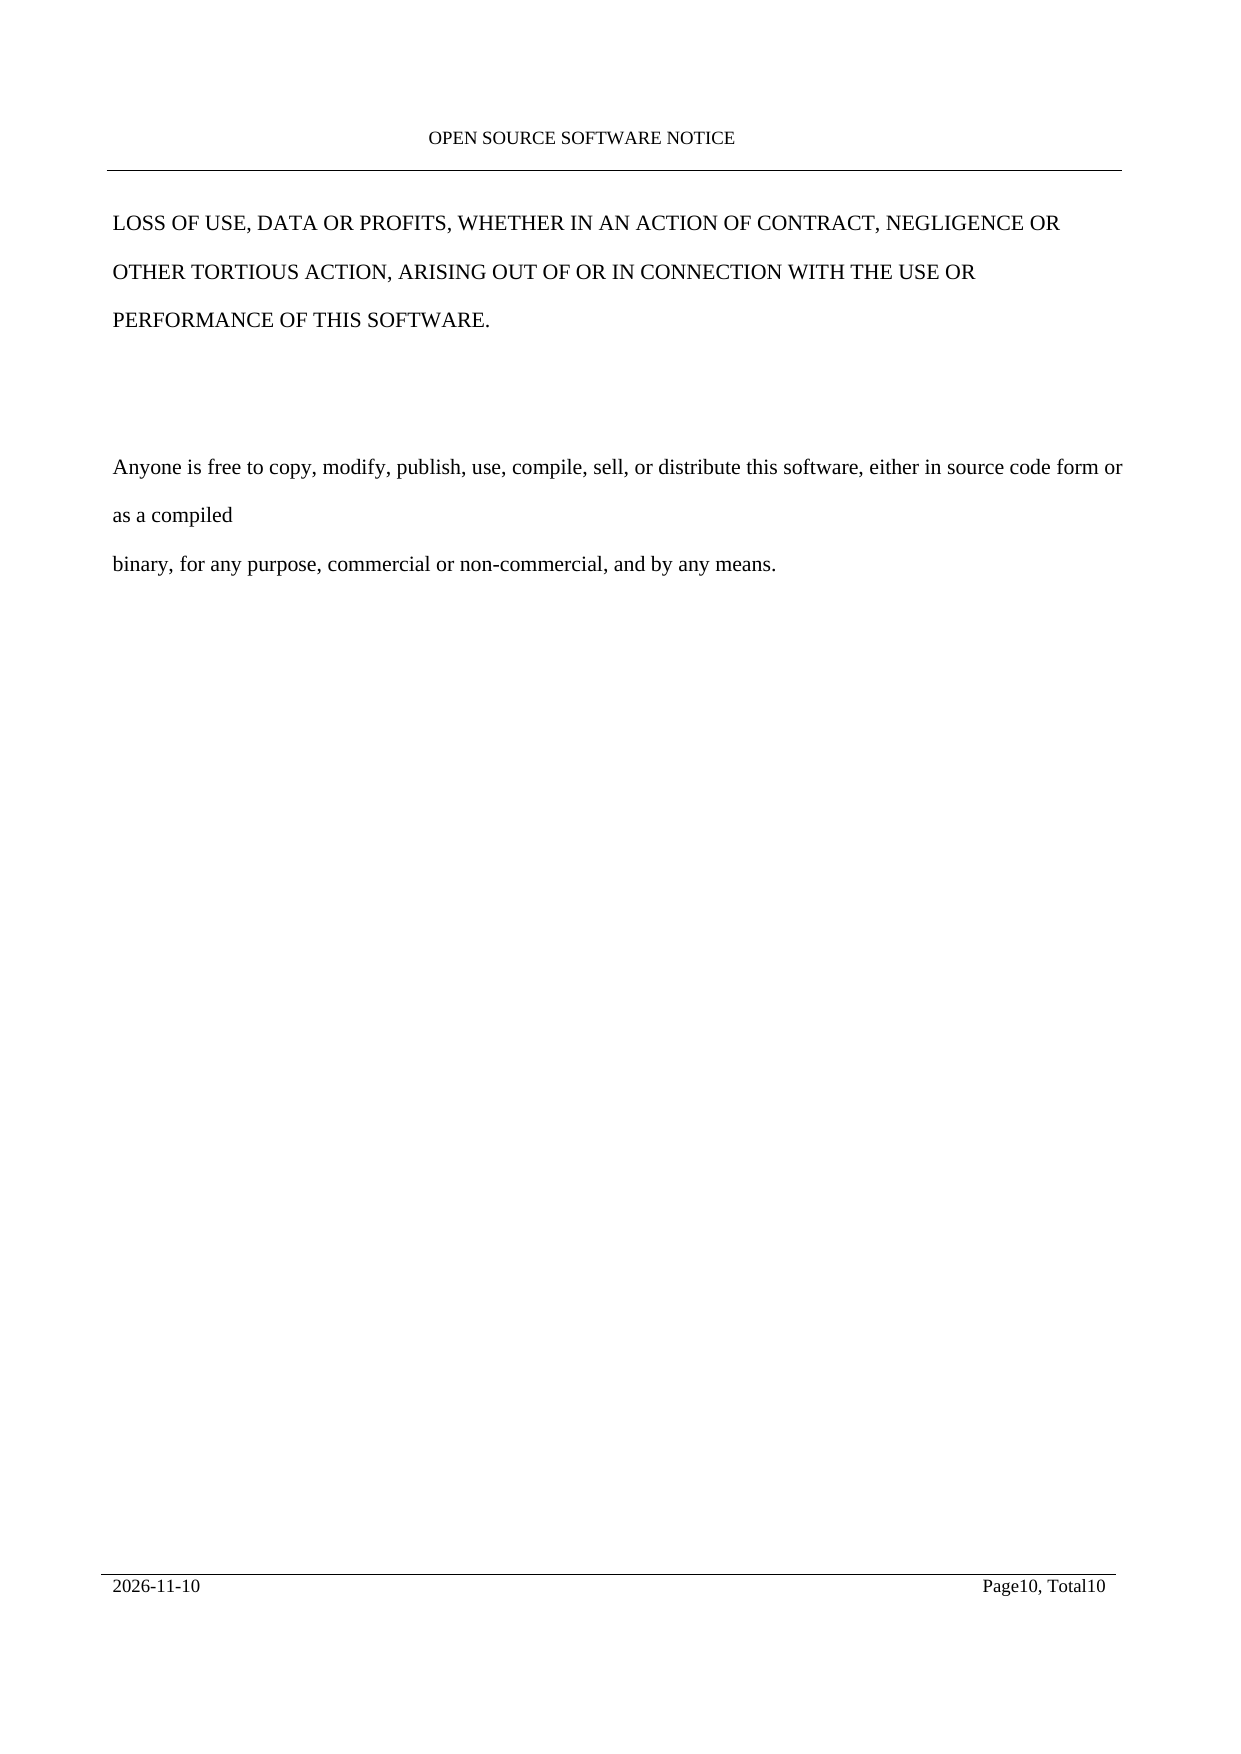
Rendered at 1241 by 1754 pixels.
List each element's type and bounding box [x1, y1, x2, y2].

text [112, 206, 1128, 580]
